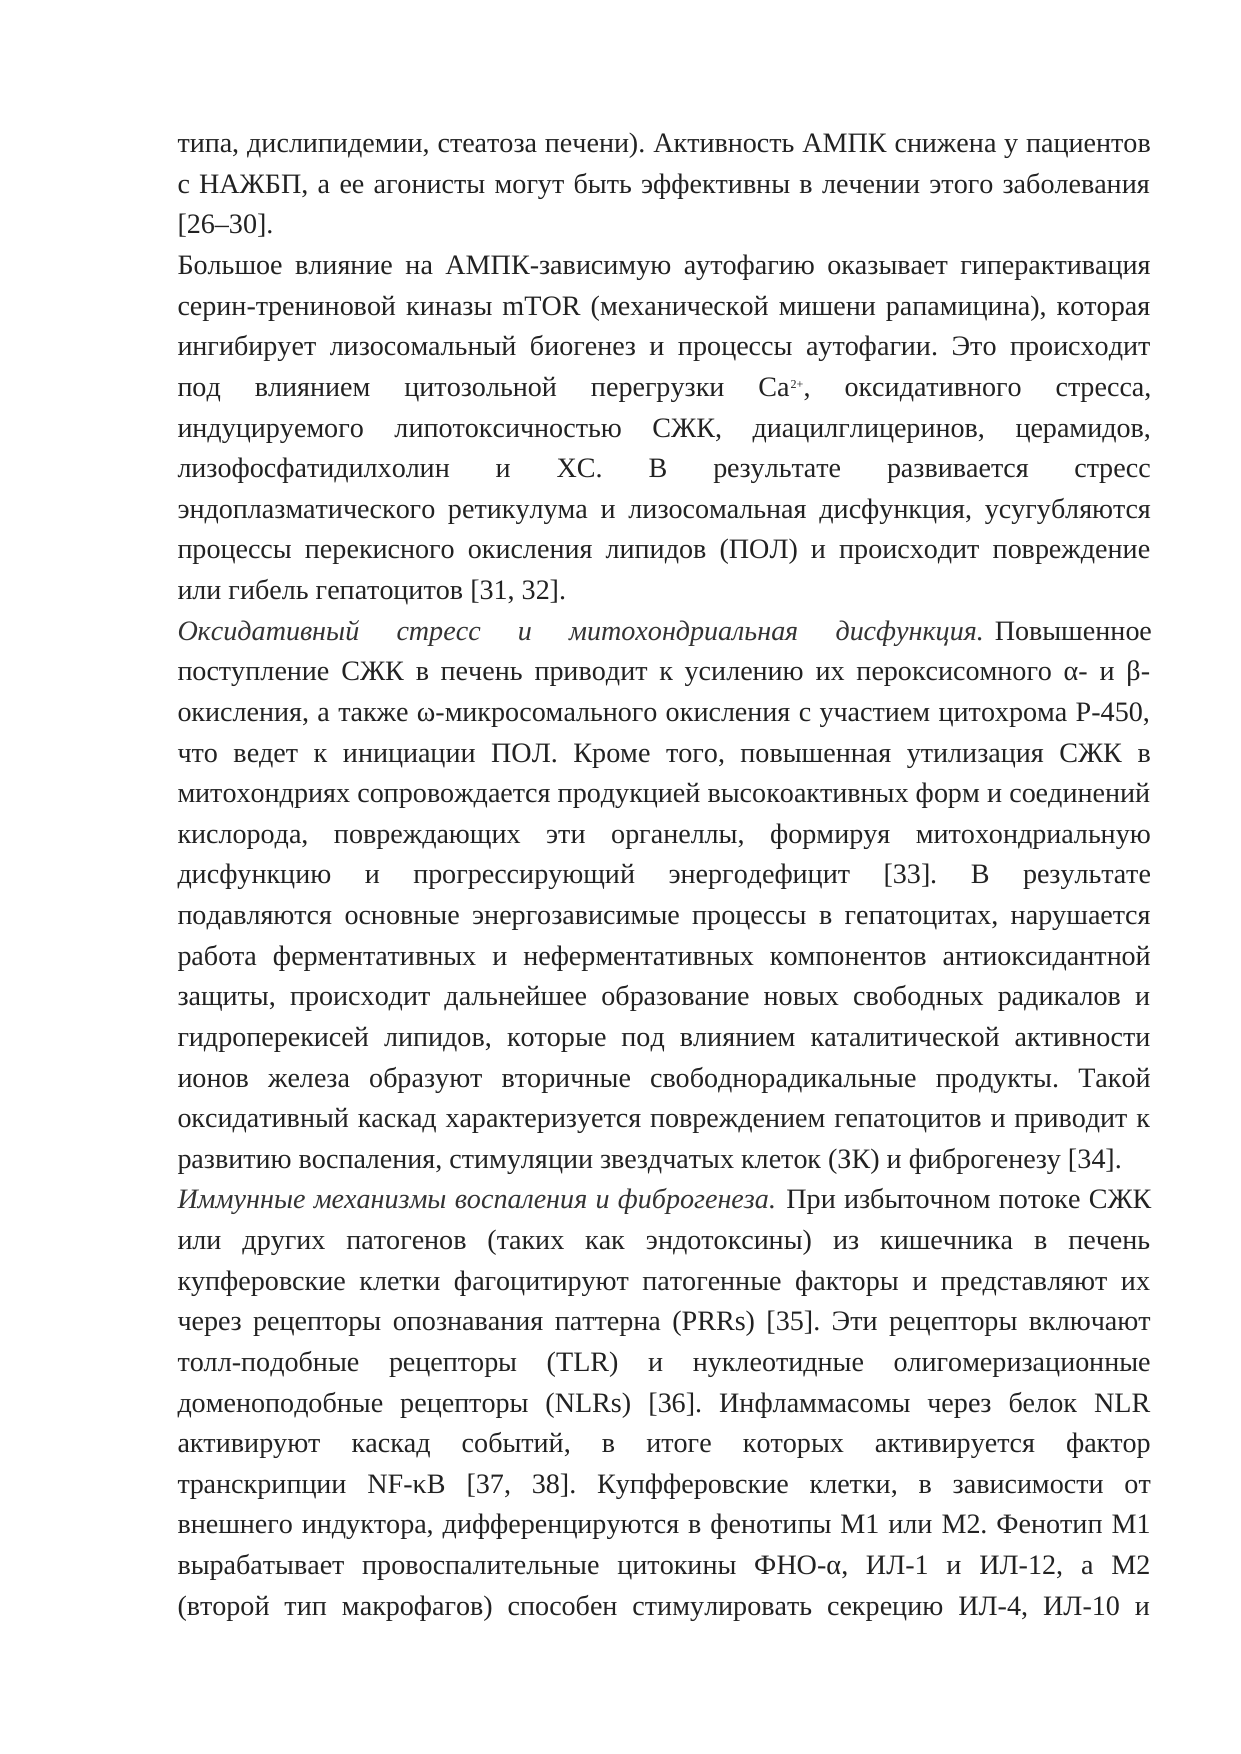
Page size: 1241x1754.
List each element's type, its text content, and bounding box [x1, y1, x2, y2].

text Большое влияние на АМПК-зависимую аутофагию оказывает гиперактивация серин-трениновой киназы mTOR (механической мишени рапамицина), которая ингибирует лизосомальный биогенез и процессы аутофагии. Это происходит под влиянием цитозольной перегрузки Ca2+, оксидативного стресса, индуцируемого липотоксичностью СЖК, диацилглицеринов, церамидов, лизофосфатидилхолин и ХС. В результате развивается стресс эндоплазматического ретикулума и лизосомальная дисфункция, усугубляются процессы перекисного окисления липидов (ПОЛ) и происходит повреждение или гибель гепатоцитов [31, 32]. [177, 240, 1152, 606]
text Оксидативный стресс и митохондриальная дисфункция. Повышенное поступление СЖК в печень приводит к усилению их пероксисомного α- и β-окисления, а также ω-микросомального окисления с участием цитохрома Р-450, что ведет к инициации ПОЛ. Кроме того, повышенная утилизация СЖК в митохондриях сопровождается продукцией высокоактивных форм и соединений кислорода, повреждающих эти органеллы, формируя митохондриальную дисфункцию и прогрессирующий энергодефицит [33]. В результате подавляются основные энергозависимые процессы в гепатоцитах, нарушается работа ферментативных и неферментативных компонентов антиоксидантной защиты, происходит дальнейшее образование новых свободных радикалов и гидроперекисей липидов, которые под влиянием каталитической активности ионов железа образуют вторичные свободнорадикальные продукты. Такой оксидативный каскад характеризуется повреждением гепатоцитов и приводит к развитию воспаления, стимуляции звездчатых клеток (ЗК) и фиброгенезу [34]. [177, 606, 1152, 1174]
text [177, 1174, 1152, 1621]
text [177, 118, 1152, 240]
